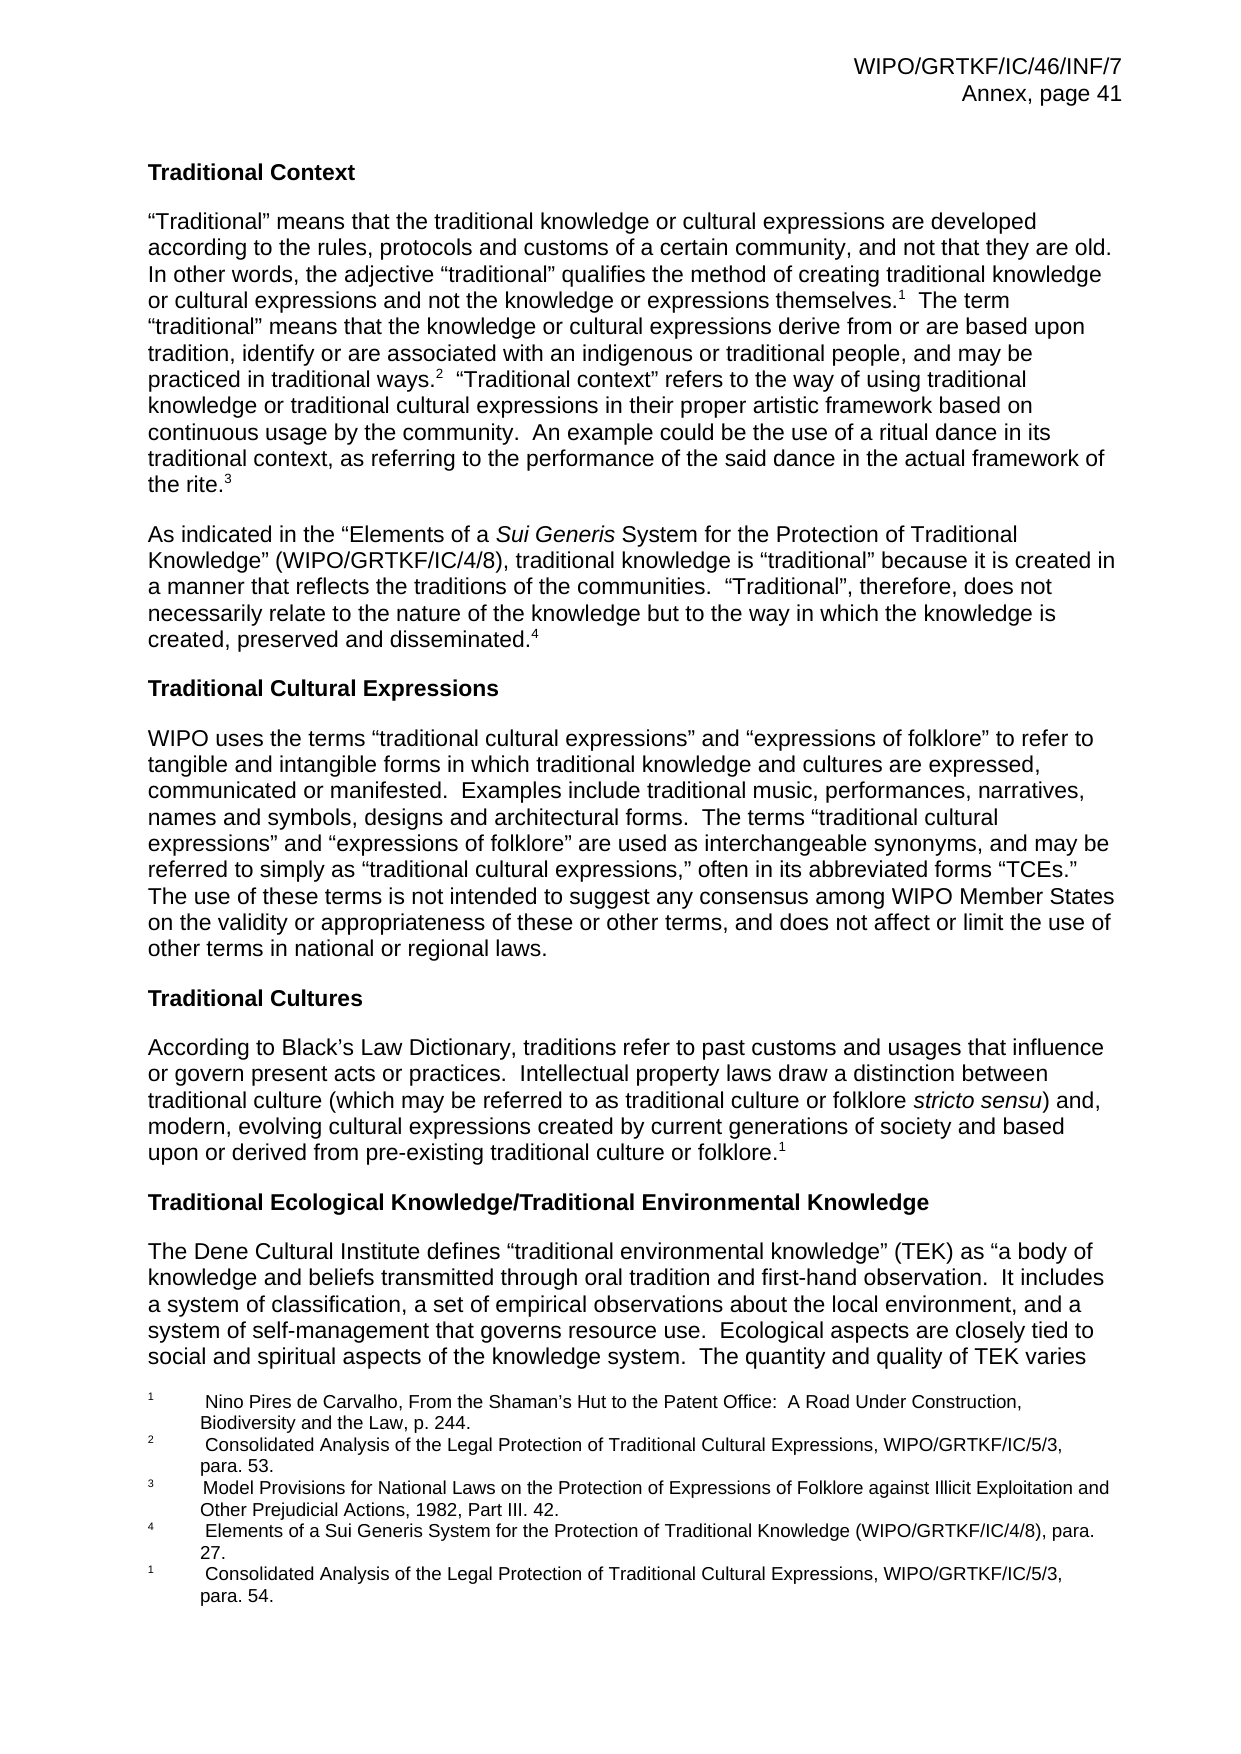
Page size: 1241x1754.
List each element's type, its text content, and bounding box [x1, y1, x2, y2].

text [148, 1238, 1122, 1370]
text As indicated in the “Elements of a Sui Generis System for the Protection of Traditional Knowledge” (WIPO/GRTKF/IC/4/8), traditional knowledge is “traditional” because it is created in a manner that reflects the traditions of the communities. “Traditional”, therefore, does not necessarily relate to the nature of the knowledge but to the way in which the knowledge is created, preserved and disseminated. [148, 521, 1122, 652]
subtitle Traditional Context [148, 158, 1122, 185]
subtitle Traditional Cultures [148, 985, 1122, 1011]
text WIPO uses the terms “traditional cultural expressions” and “expressions of folklore” to refer to tangible and intangible forms in which traditional knowledge and cultures are expressed, communicated or manifested. Examples include traditional music, performances, narratives, names and symbols, designs and architectural forms. The terms “traditional cultural expressions” and “expressions of folklore” are used as interchangeable synonyms, and may be referred to simply as “traditional cultural expressions,” often in its abbreviated forms “TCEs.” The use of these terms is not intended to suggest any consensus among WIPO Member States on the validity or appropriateness of these or other terms, and does not affect or limit the use of other terms in national or regional laws. [148, 724, 1122, 962]
subtitle Traditional Ecological Knowledge/Traditional Environmental Knowledge [148, 1189, 1122, 1215]
subtitle Traditional Cultural Expressions [148, 675, 1122, 702]
text “Traditional” means that the traditional knowledge or cultural expressions are developed according to the rules, protocols and customs of a certain community, and not that they are old. In other words, the adjective “traditional” qualifies the method of creating traditional knowledge or cultural expressions and not the knowledge or expressions themselves. The term “traditional” means that the knowledge or cultural expressions derive from or are based upon tradition, identify or are associated with an indigenous or traditional people, and may be practiced in traditional ways. “Traditional context” refers to the way of using traditional knowledge or traditional cultural expressions in their proper artistic framework based on continuous usage by the community. An example could be the use of a ritual dance in its traditional context, as referring to the performance of the said dance in the actual framework of the rite. [148, 208, 1122, 498]
text According to Black’s Law Dictionary, traditions refer to past customs and usages that influence or govern present acts or practices. Intellectual property laws draw a distinction between traditional culture (which may be referred to as traditional culture or folklore stricto sensu) and, modern, evolving cultural expressions created by current generations of society and based upon or derived from pre-existing traditional culture or folklore. [148, 1034, 1122, 1166]
